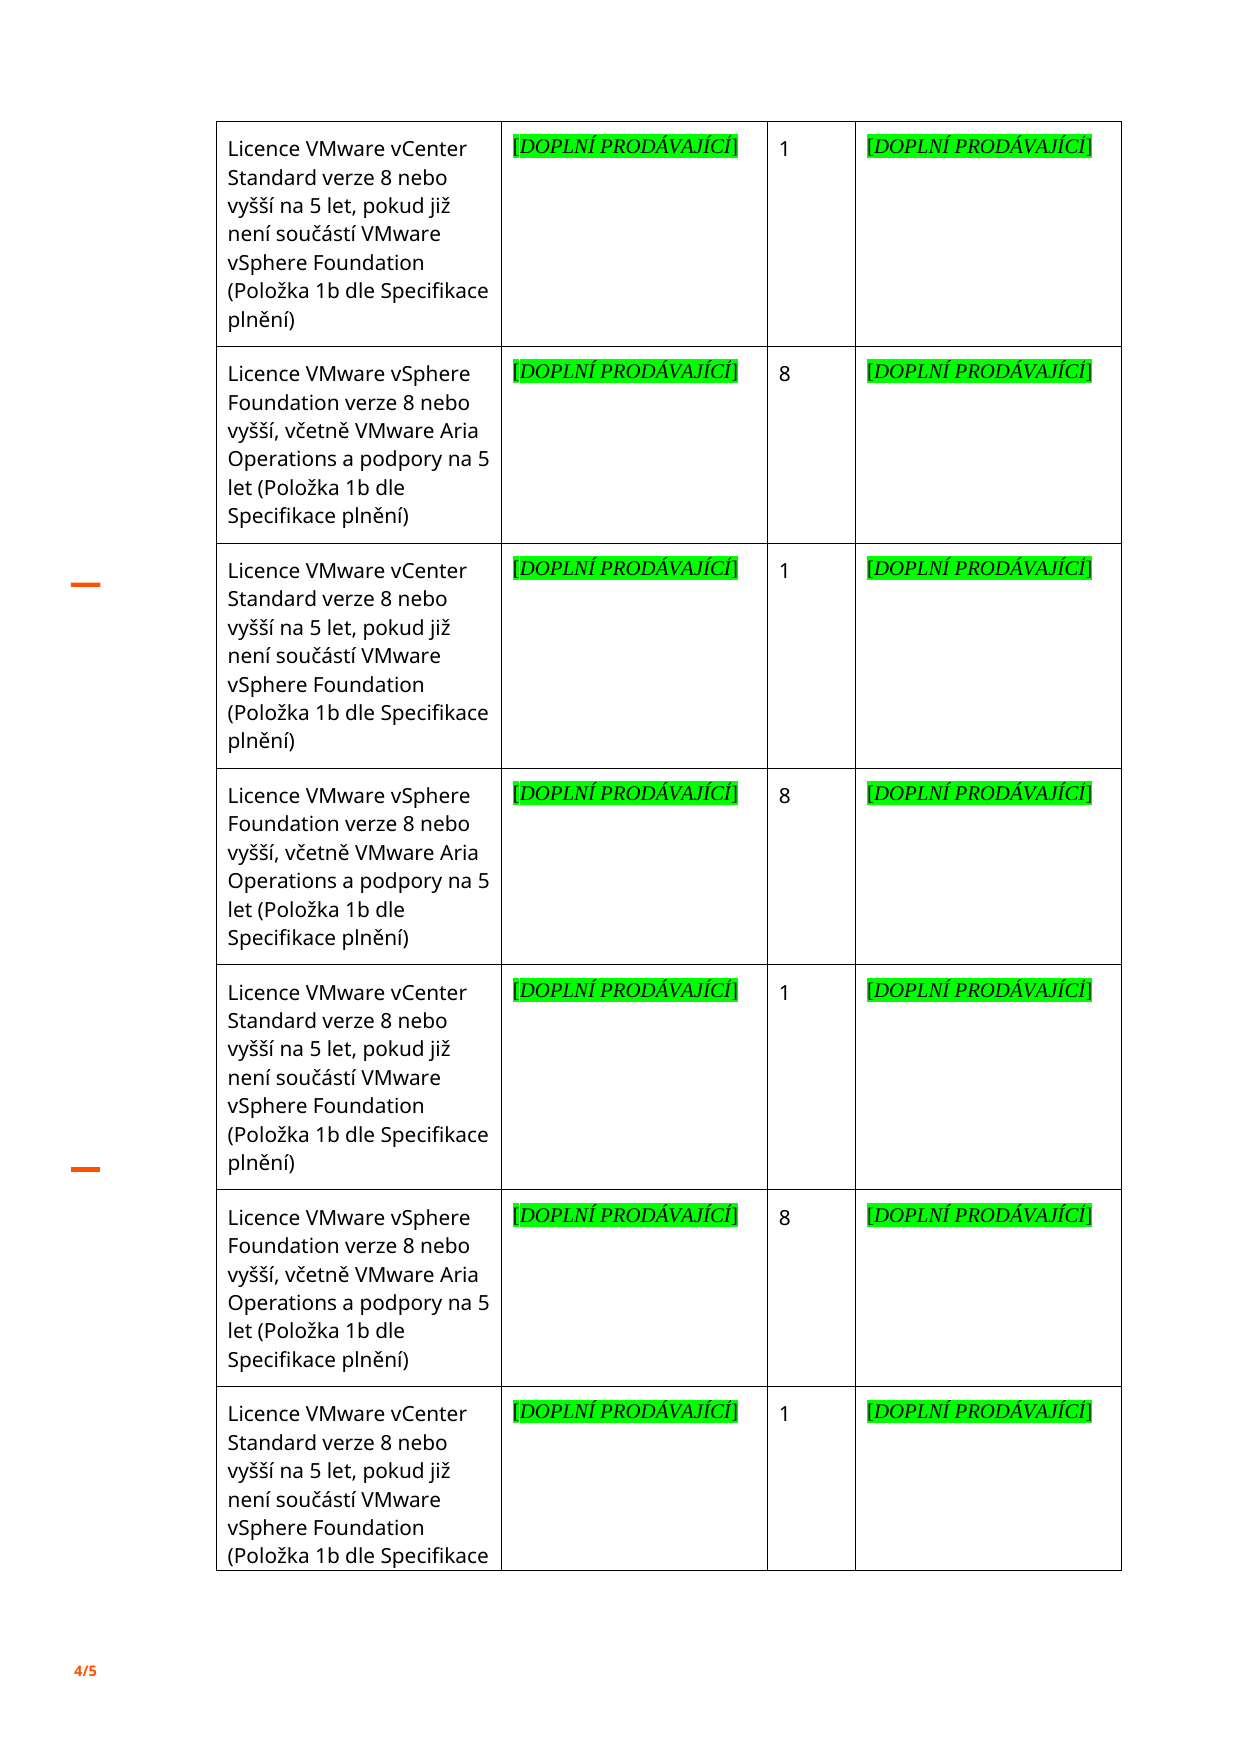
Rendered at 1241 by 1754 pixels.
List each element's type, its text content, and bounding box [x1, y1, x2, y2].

table_cell [DOPLNÍ PRODÁVAJÍCÍ] [856, 769, 1121, 964]
table_cell [DOPLNÍ PRODÁVAJÍCÍ] [856, 347, 1121, 542]
table_cell 1 [768, 965, 855, 1189]
table_cell [DOPLNÍ PRODÁVAJÍCÍ] [502, 1190, 767, 1386]
table_cell Licence VMware vSphere Foundation verze 8 nebo vyšší, včetně VMware Aria Operations a podpory na 5 let (Položka 1b dle Specifikace plnění) [217, 1190, 501, 1386]
table_cell [DOPLNÍ PRODÁVAJÍCÍ] [502, 544, 767, 767]
table_cell Licence VMware vSphere Foundation verze 8 nebo vyšší, včetně VMware Aria Operations a podpory na 5 let (Položka 1b dle Specifikace plnění) [217, 347, 501, 542]
table_cell 8 [768, 769, 855, 964]
table_cell 1 [768, 1387, 855, 1570]
table_cell 8 [768, 347, 855, 542]
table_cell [502, 1387, 767, 1570]
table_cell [502, 122, 767, 346]
table_cell [DOPLNÍ PRODÁVAJÍCÍ] [856, 544, 1121, 767]
table_cell [DOPLNÍ PRODÁVAJÍCÍ] [502, 965, 767, 1189]
table_cell 1 [768, 122, 855, 346]
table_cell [856, 122, 1121, 346]
table_cell Licence VMware vCenter Standard verze 8 nebo vyšší na 5 let, pokud již není součástí VMware vSphere Foundation (Položka 1b dle Specifikace plnění) [217, 122, 501, 346]
table_cell Licence VMware vSphere Foundation verze 8 nebo vyšší, včetně VMware Aria Operations a podpory na 5 let (Položka 1b dle Specifikace plnění) [217, 769, 501, 964]
table_cell 1 [768, 544, 855, 767]
table_cell [DOPLNÍ PRODÁVAJÍCÍ] [502, 769, 767, 964]
table_cell [DOPLNÍ PRODÁVAJÍCÍ] [502, 347, 767, 542]
table_cell Licence VMware vCenter Standard verze 8 nebo vyšší na 5 let, pokud již není součástí VMware vSphere Foundation (Položka 1b dle Specifikace plnění) [217, 965, 501, 1189]
table_cell 8 [768, 1190, 855, 1386]
table_cell Licence VMware vCenter Standard verze 8 nebo vyšší na 5 let, pokud již není součástí VMware vSphere Foundation (Položka 1b dle Specifikace plnění) [217, 544, 501, 767]
table_cell [DOPLNÍ PRODÁVAJÍCÍ] [856, 965, 1121, 1189]
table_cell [217, 1387, 501, 1570]
table_cell [DOPLNÍ PRODÁVAJÍCÍ] [856, 1190, 1121, 1386]
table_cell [856, 1387, 1121, 1570]
